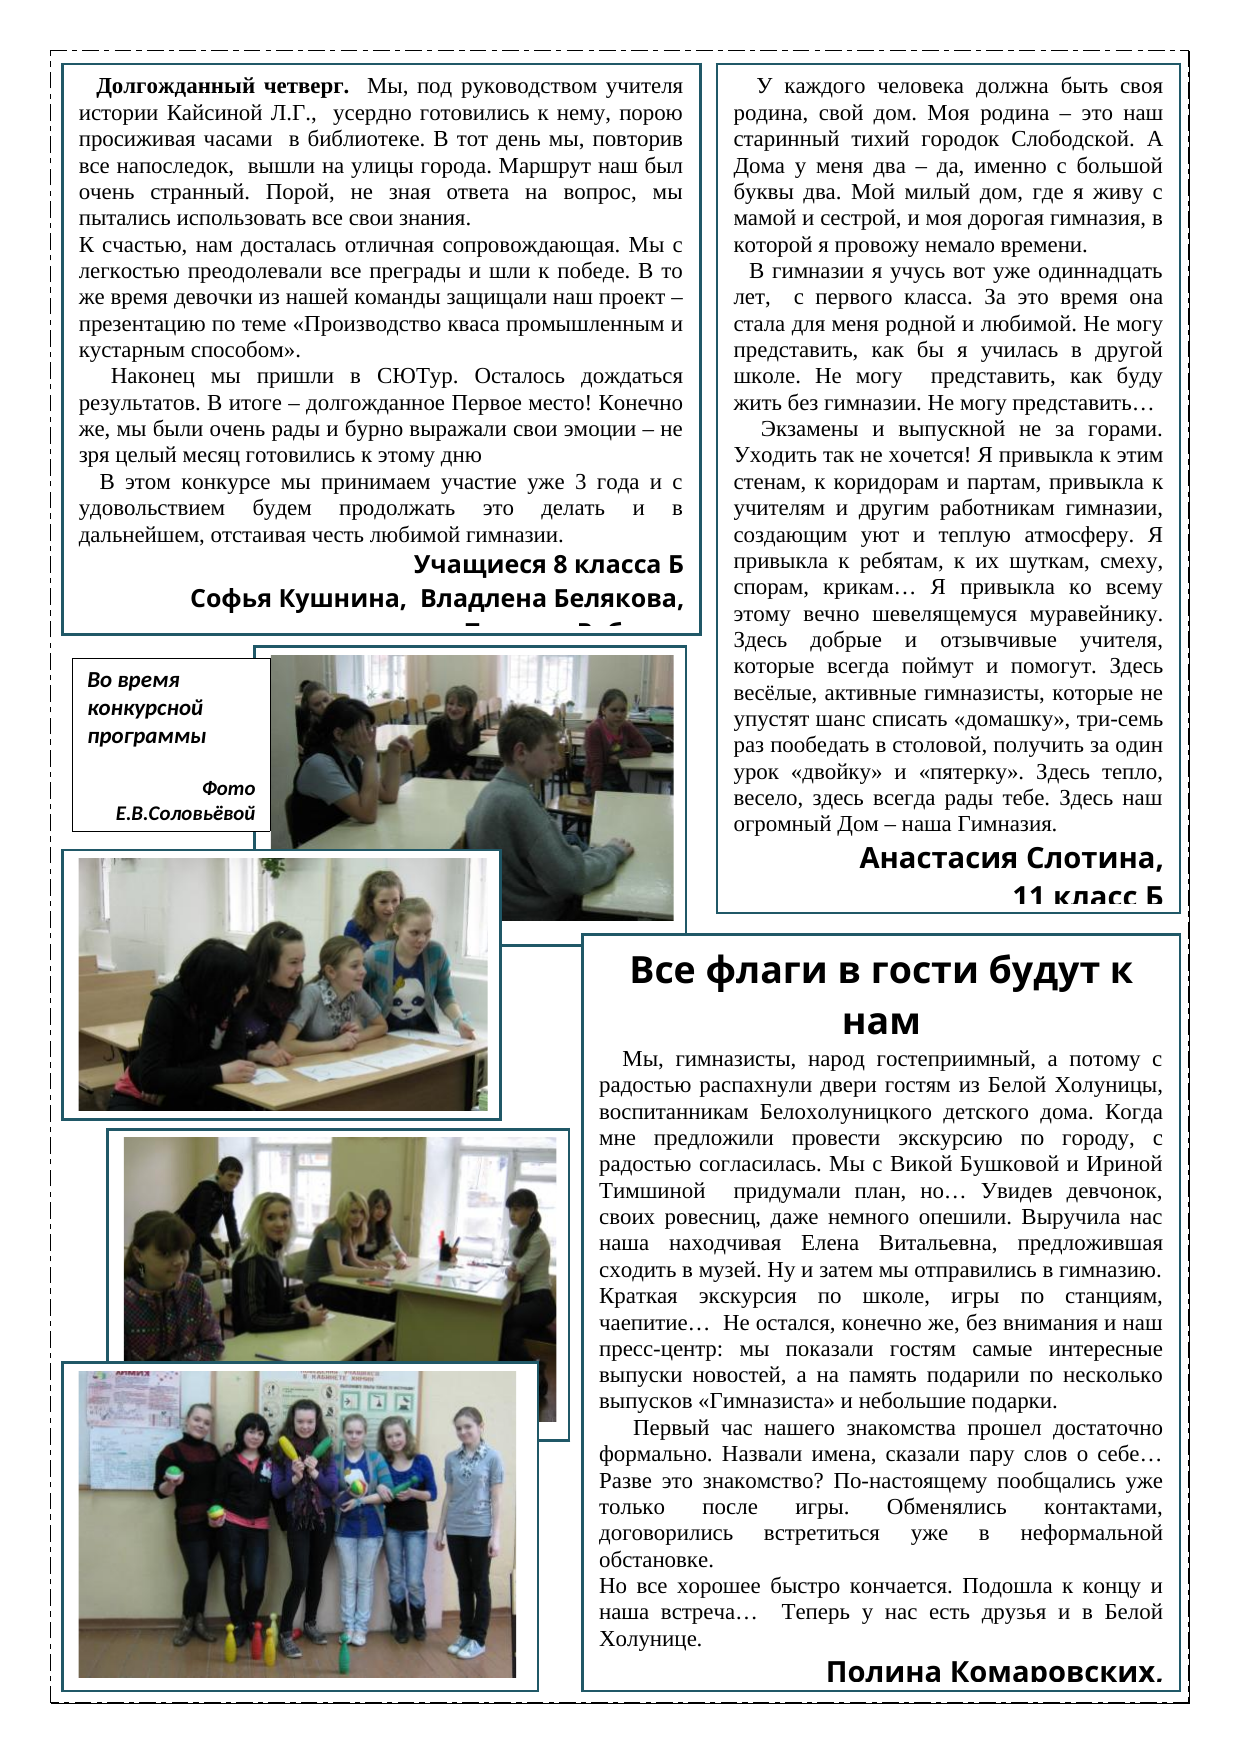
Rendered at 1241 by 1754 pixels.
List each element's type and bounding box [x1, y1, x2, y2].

picture [270, 655, 674, 921]
picture [123, 1137, 557, 1422]
picture [78, 858, 488, 1111]
picture [78, 1371, 517, 1678]
